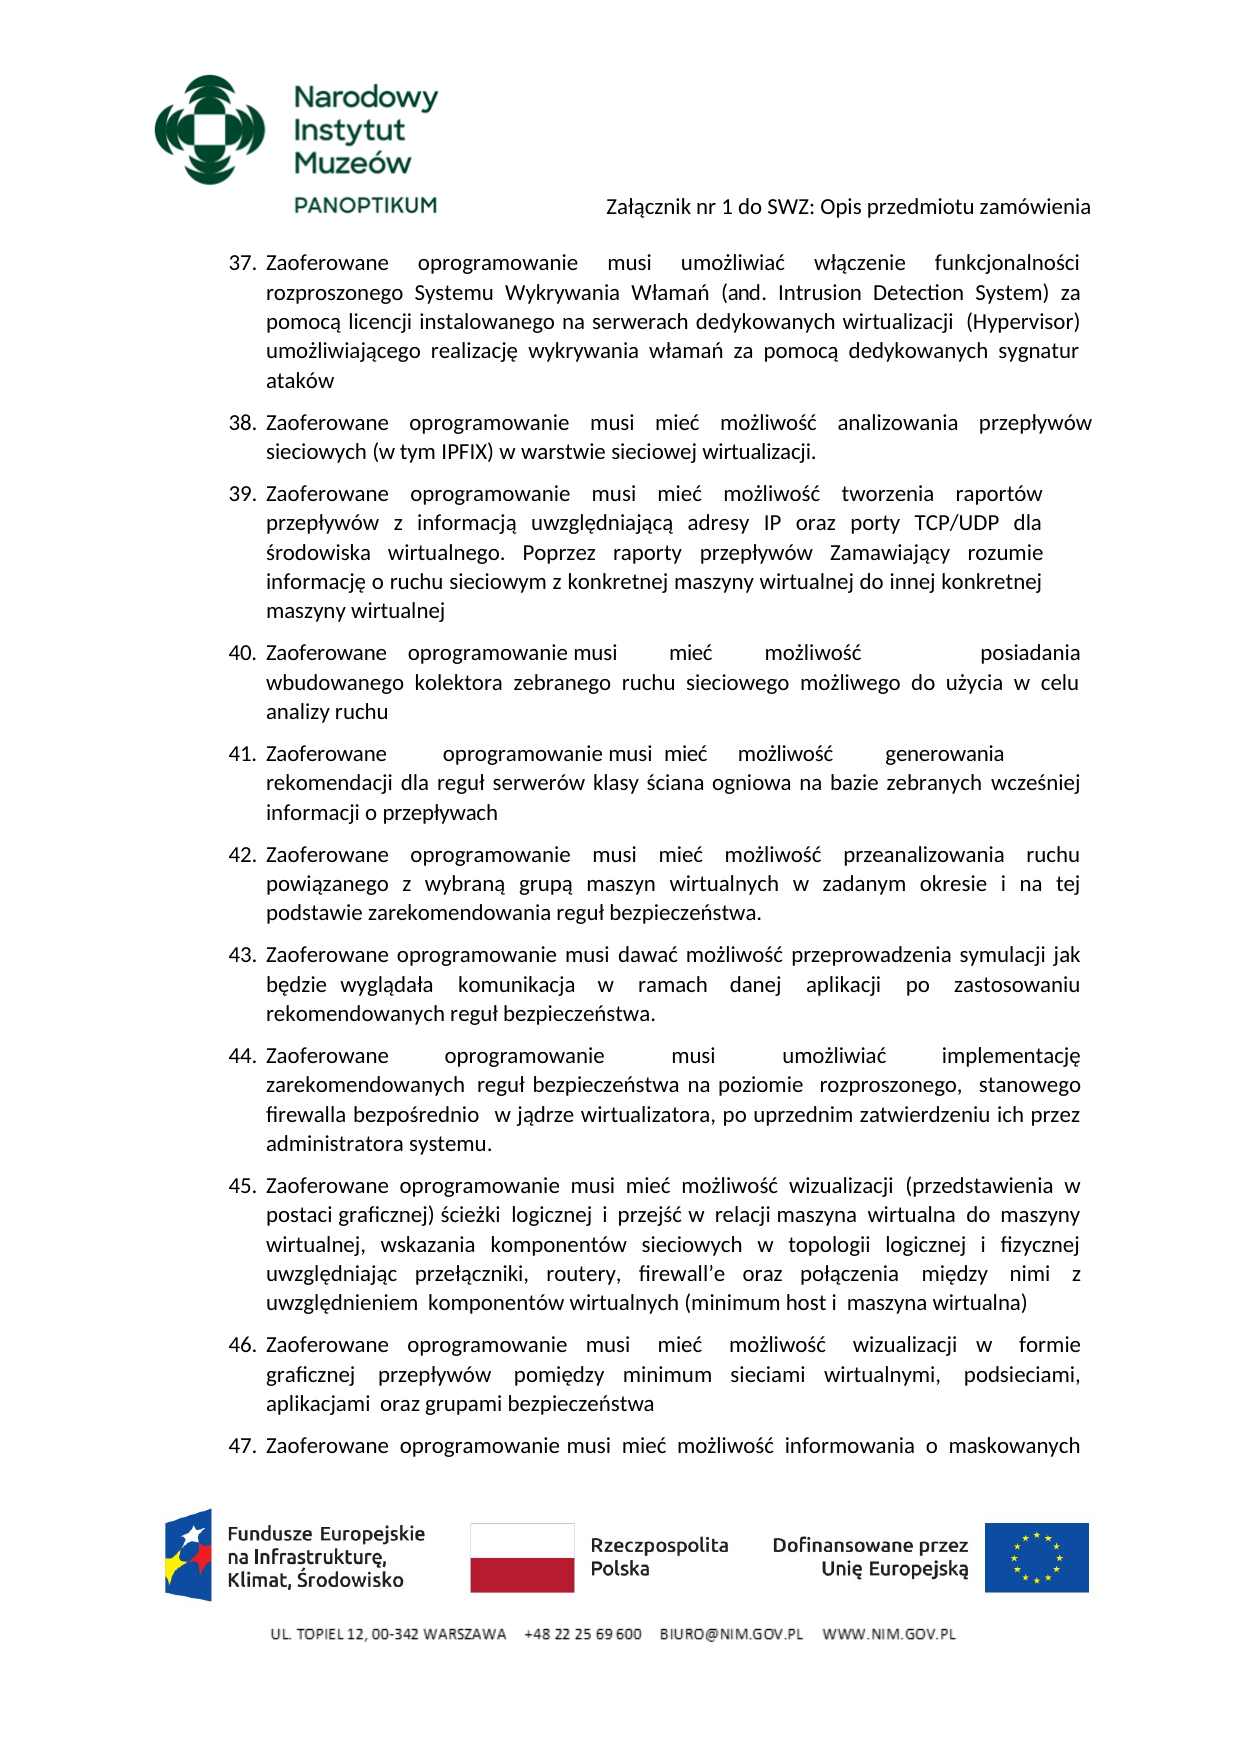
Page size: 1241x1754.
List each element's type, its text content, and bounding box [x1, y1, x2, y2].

list Zaoferowane oprogramowanie musi umożliwiać włączenie funkcjonalności rozproszonego Systemu Wykrywania Włamań (and. Intrusion Detection System) za pomocą licencji instalowanego na serwerach dedykowanych wirtualizacji (Hypervisor) umożliwiającego realizację wykrywania włamań za pomocą dedykowanych sygnatur ataków [228, 248, 1081, 394]
list Zaoferowane oprogramowanie musi mieć możliwość tworzenia raportów przepływów z informacją uwzględniającą adresy IP oraz porty TCP/UDP dla środowiska wirtualnego. Poprzez raporty przepływów Zamawiający rozumie informację o ruchu sieciowym z konkretnej maszyny wirtualnej do innej konkretnej maszyny wirtualnej [228, 479, 1043, 625]
list Zaoferowane oprogramowanie musi mieć możliwość analizowania przepływów sieciowych (w tym IPFIX) w warstwie sieciowej wirtualizacji. [228, 408, 1093, 465]
list Zaoferowane oprogramowanie musi mieć możliwość posiadania wbudowanego kolektora zebranego ruchu sieciowego możliwego do użycia w celu analizy ruchu [228, 638, 1081, 725]
list Zaoferowane oprogramowanie musi dawać możliwość przeprowadzenia symulacji jak będzie wyglądała komunikacja w ramach danej aplikacji po zastosowaniu rekomendowanych reguł bezpieczeństwa. [228, 940, 1081, 1027]
picture [151, 73, 442, 215]
picture [14, 1487, 1213, 1659]
list Zaoferowane oprogramowanie musi mieć możliwość wizualizacji (przedstawienia w postaci graficznej) ścieżki logicznej i przejść w relacji maszyna wirtualna do maszyny wirtualnej, wskazania komponentów sieciowych w topologii logicznej i fizycznej uwzględniając przełączniki, routery, firewall’e oraz połączenia między nimi z uwzględnieniem komponentów wirtualnych (minimum host i maszyna wirtualna) [228, 1171, 1081, 1317]
list Zaoferowane oprogramowanie musi mieć możliwość generowania rekomendacji dla reguł serwerów klasy ściana ogniowa na bazie zebranych wcześniej informacji o przepływach [228, 739, 1081, 826]
list Zaoferowane oprogramowanie musi mieć możliwość wizualizacji w formie graficznej przepływów pomiędzy minimum sieciami wirtualnymi, podsieciami, aplikacjami oraz grupami bezpieczeństwa [228, 1330, 1081, 1417]
list Zaoferowane oprogramowanie musi umożliwiać implementację zarekomendowanych reguł bezpieczeństwa na poziomie rozproszonego, stanowego firewalla bezpośrednio w jądrze wirtualizatora, po uprzednim zatwierdzeniu ich przez administratora systemu. [228, 1041, 1081, 1157]
list Zaoferowane oprogramowanie musi mieć możliwość przeanalizowania ruchu powiązanego z wybraną grupą maszyn wirtualnych w zadanym okresie i na tej podstawie zarekomendowania reguł bezpieczeństwa. [228, 840, 1081, 927]
